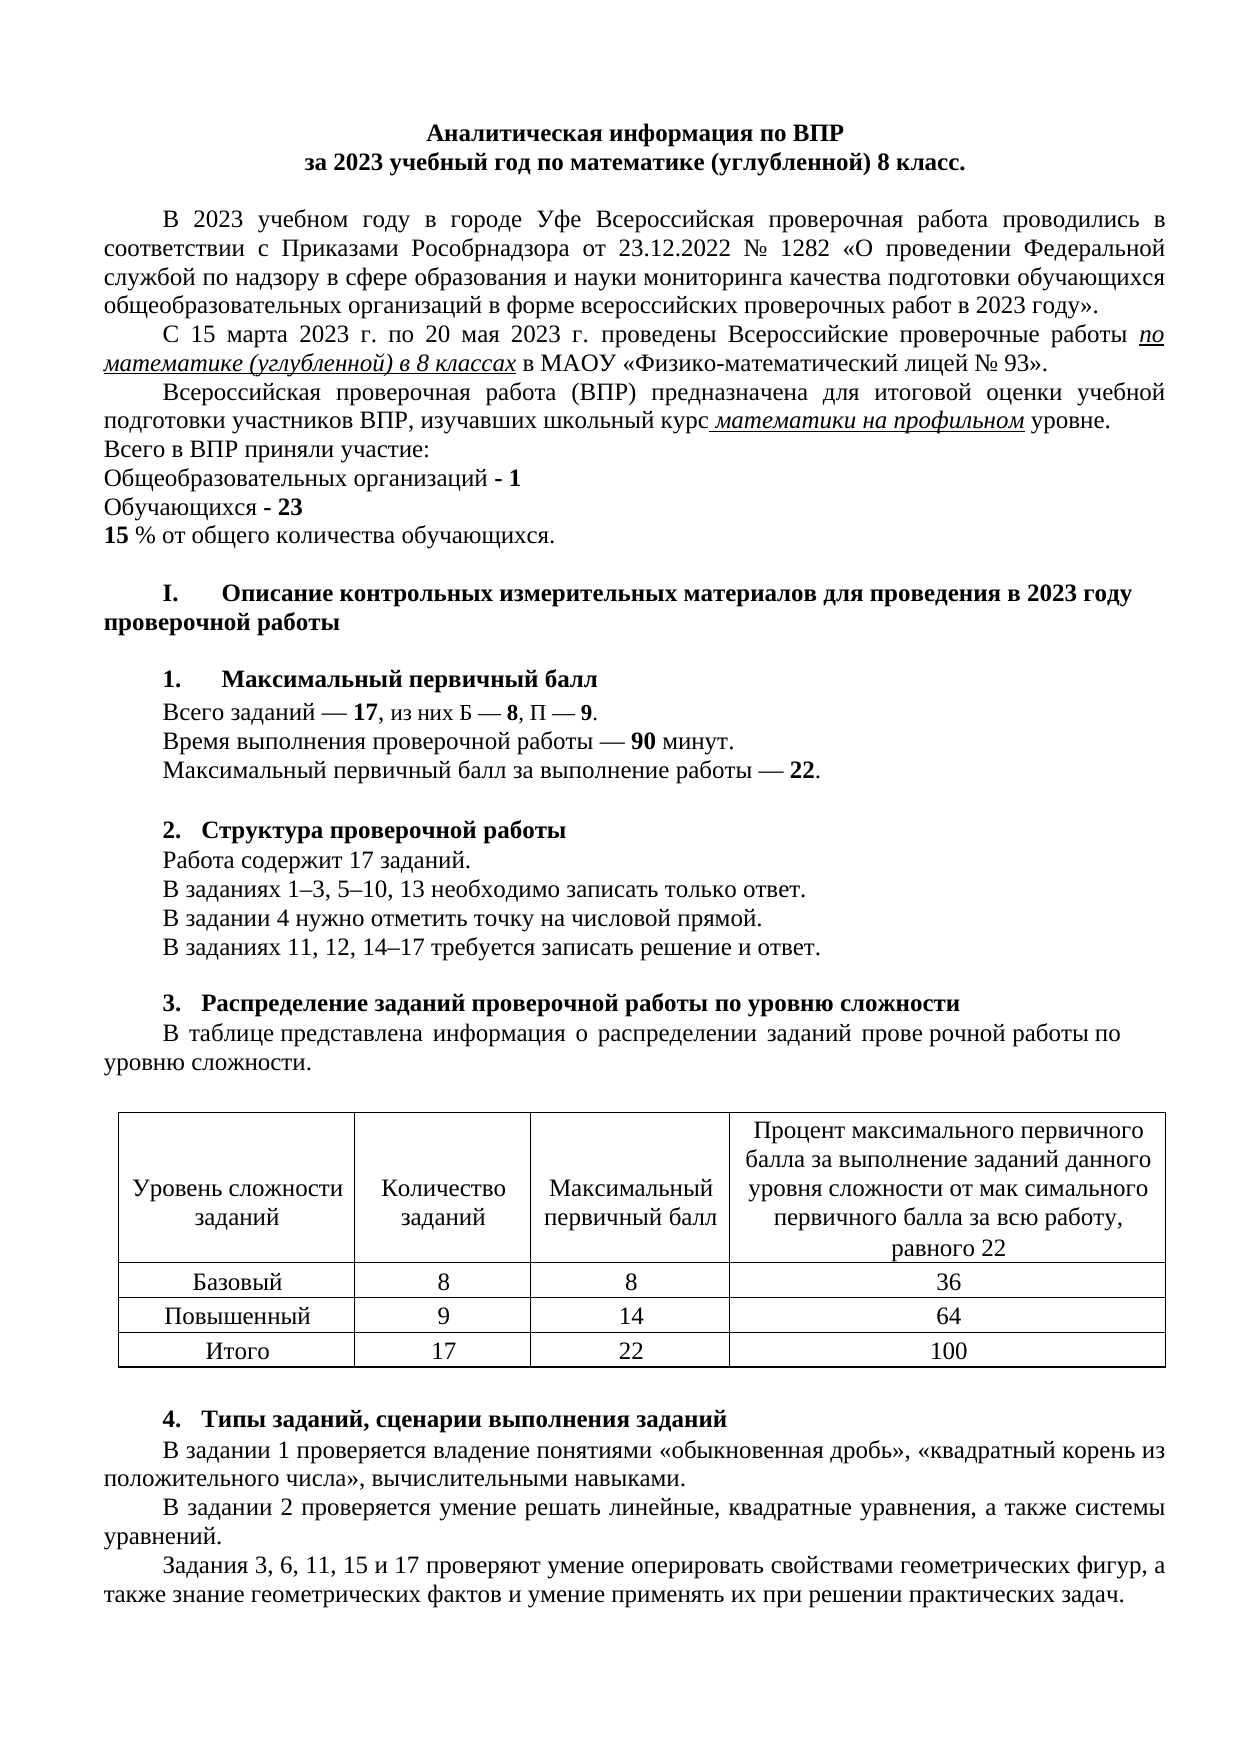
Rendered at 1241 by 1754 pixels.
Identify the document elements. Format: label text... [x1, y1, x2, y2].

text В задании 2 проверяется умение решать линейные, квадратные уравнения, а также системы уравнений. [103, 1492, 1167, 1550]
text Общеобразовательных организаций - 1 [103, 463, 1167, 492]
text за 2023 учебный год по математике (углубленной) 8 класс. [103, 147, 1167, 176]
text В таблице представлена информация о распределении заданий прове рочной работы по уровню сложности. [103, 1018, 1167, 1075]
text В 2023 учебном году в городе Уфе Всероссийская проверочная работа проводились в соответствии с Приказами Рособрнадзора от 23.12.2022 № 1282 «О проведении Федеральной службой по надзору в сфере образования и науки мониторинга качества подготовки обучающихся общеобразовательных организаций в форме всероссийских проверочных работ в 2023 году». [103, 204, 1167, 319]
table_cell 22 [531, 1333, 729, 1366]
table_header Уровень сложности заданий [119, 1113, 354, 1262]
list Максимальный первичный балл [103, 664, 1167, 693]
text Аналитическая информация по ВПР [103, 118, 1167, 147]
table_cell Базовый [119, 1263, 354, 1297]
table_header Максимальный первичный балл [531, 1113, 729, 1262]
text Всего заданий — 17, из них Б — 8, П — 9. [103, 697, 1167, 726]
table_header Процент максимального первичного балла за выполнение заданий данного уровня сложности от мак симального первичного балла за всю работу, равного 22 [730, 1113, 1165, 1262]
text 15 % от общего количества обучающихся. [103, 521, 1167, 549]
table_header Количество заданий [355, 1113, 530, 1262]
text В заданиях 1–3, 5–10, 13 необходимо записать только ответ. [103, 874, 1167, 903]
text Задания 3, 6, 11, 15 и 17 проверяют умение оперировать свойствами геометрических фигур, а также знание геометрических фактов и умение применять их при решении практических задач. [103, 1550, 1167, 1608]
table_cell 36 [730, 1263, 1165, 1297]
table_cell 8 [531, 1263, 729, 1297]
text Обучающихся - 23 [103, 492, 1167, 521]
subtitle Структура проверочной работы [103, 812, 1167, 846]
subtitle Типы заданий, сценарии выполнения заданий [103, 1401, 1167, 1434]
text Работа содержит 17 заданий. [103, 846, 1167, 874]
text Максимальный первичный балл за выполнение работы — 22. [103, 755, 1167, 784]
table_cell Повышенный [119, 1298, 354, 1332]
text Время выполнения проверочной работы — 90 минут. [103, 726, 1167, 755]
table_cell 8 [355, 1263, 530, 1297]
text Всероссийская проверочная работа (ВПР) предназначена для итоговой оценки учебной подготовки участников ВПР, изучавших школьный курс математики на профильном уровне. [103, 377, 1167, 434]
text В задании 4 нужно отметить точку на числовой прямой. [103, 903, 1167, 932]
text В заданиях 11, 12, 14–17 требуется записать решение и ответ. [103, 932, 1167, 961]
table_cell 9 [355, 1298, 530, 1332]
table_cell 64 [730, 1298, 1165, 1332]
text В задании 1 проверяется владение понятиями «обыкновенная дробь», «квадратный корень из положительного числа», вычислительными навыками. [103, 1435, 1167, 1492]
subtitle Распределение заданий проверочной работы по уровню сложности [103, 984, 1167, 1018]
table_cell 100 [730, 1333, 1165, 1366]
table_cell 14 [531, 1298, 729, 1332]
text С 15 марта 2023 г. по 20 мая 2023 г. проведены Всероссийские проверочные работы по математике (углубленной) в 8 классах в МАОУ «Физико-математический лицей № 93». [103, 319, 1167, 377]
text Всего в ВПР приняли участие: [103, 434, 1167, 463]
table_cell Итого [119, 1333, 354, 1366]
table_cell 17 [355, 1333, 530, 1366]
list Описание контрольных измерительных материалов для проведения в 2023 году проверочной работы [103, 578, 1167, 636]
